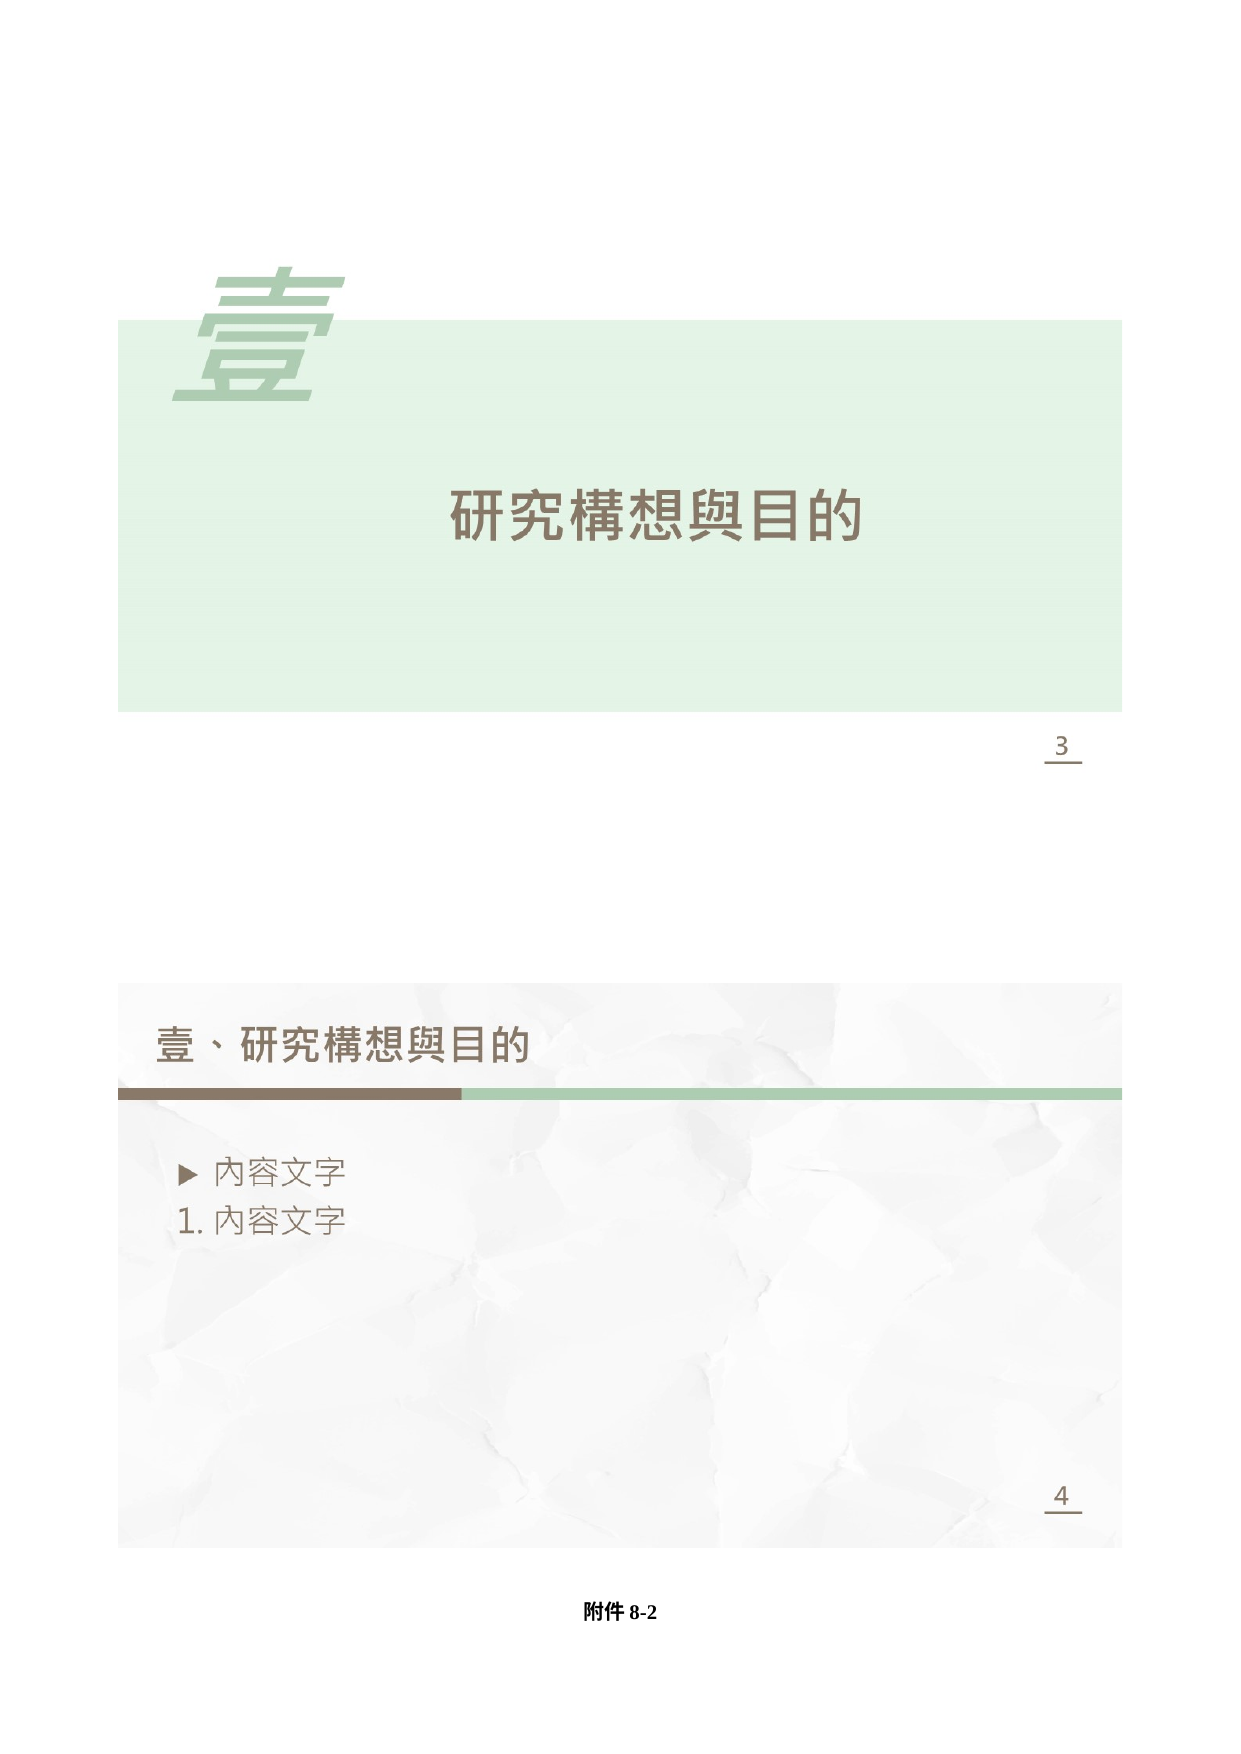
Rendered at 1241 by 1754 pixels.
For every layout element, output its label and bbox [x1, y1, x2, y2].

picture [118, 233, 1123, 798]
picture [118, 983, 1123, 1548]
